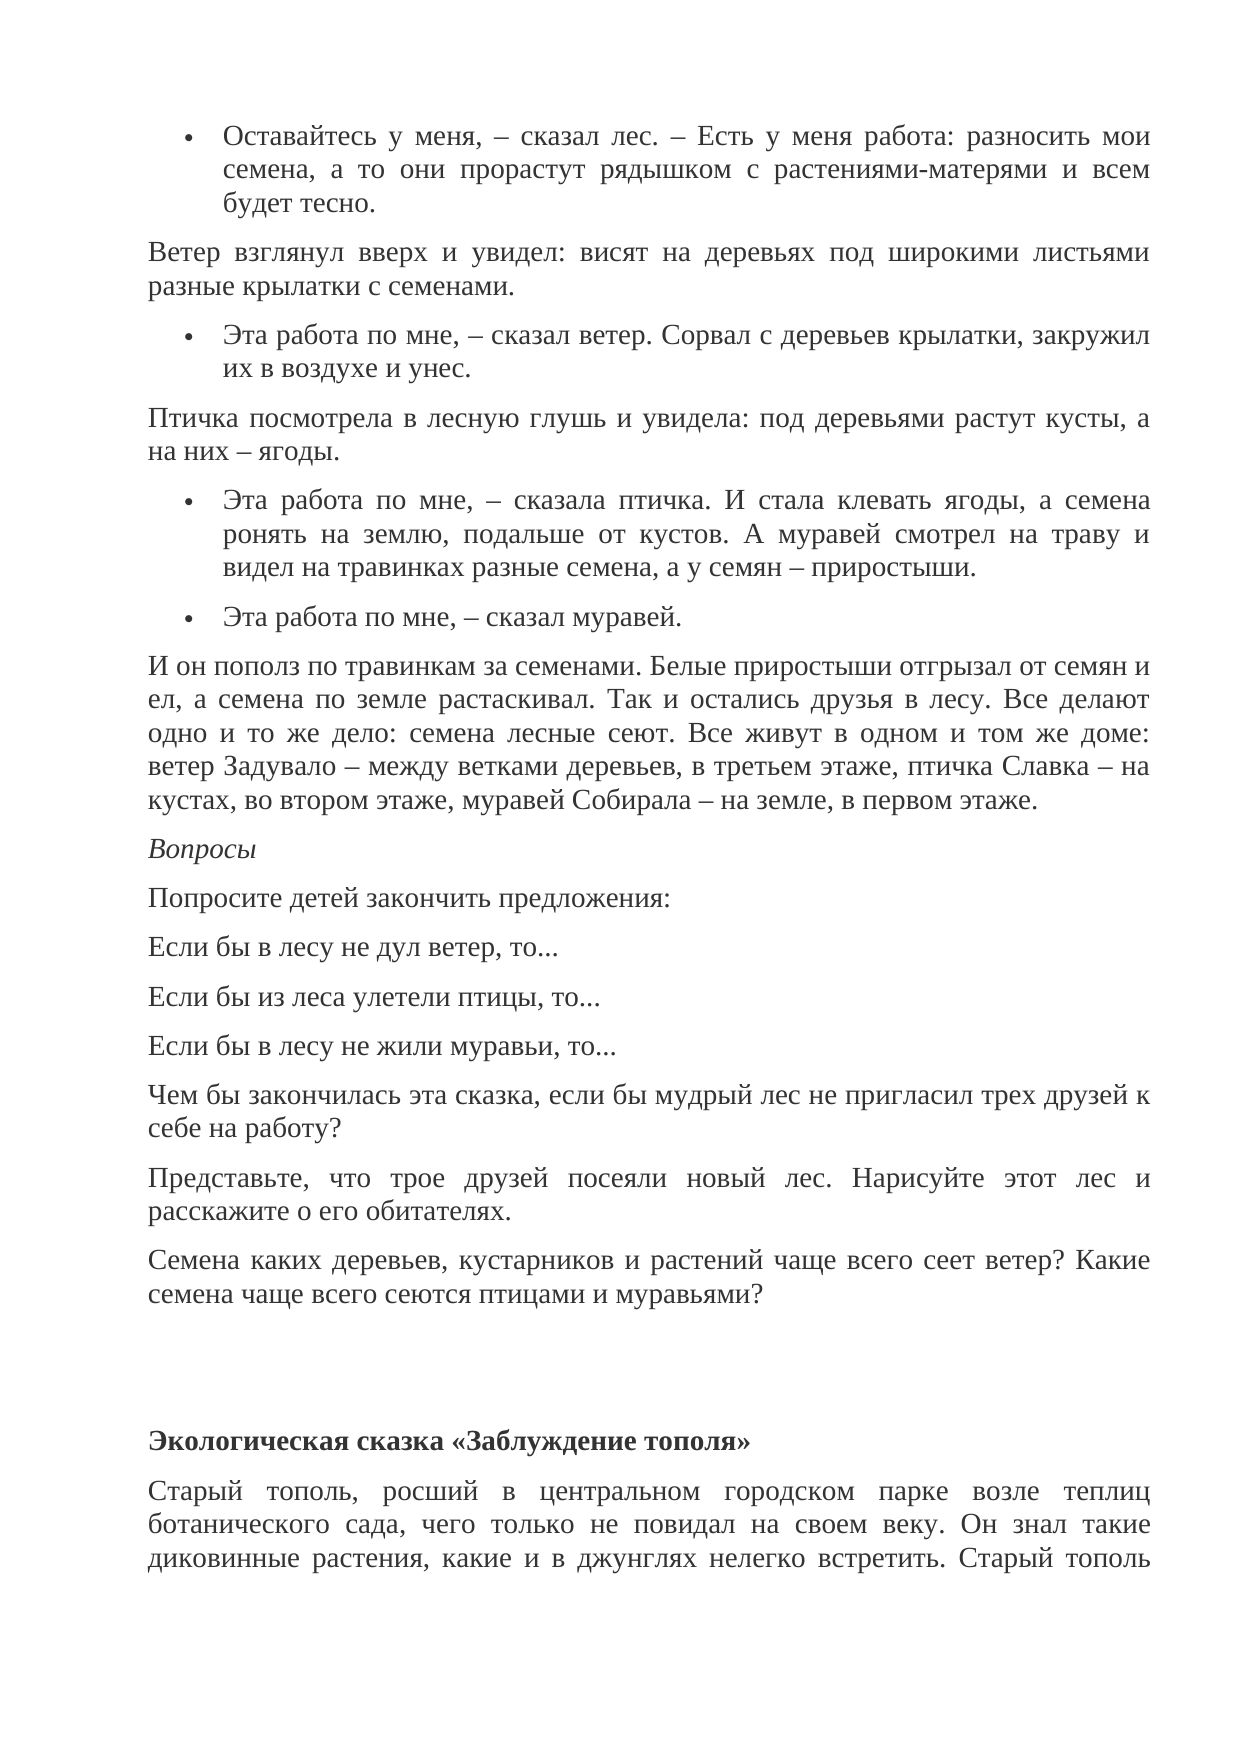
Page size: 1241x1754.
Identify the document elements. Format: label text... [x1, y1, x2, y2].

list Эта работа по мне, – сказал муравей. [185, 599, 1152, 632]
text Чем бы закончилась эта сказка, если бы мудрый лес не пригласил трех друзей к себе на работу? [148, 1077, 1152, 1144]
text Попросите детей закончить предложения: [148, 880, 1152, 914]
text Семена каких деревьев, кустарников и растений чаще всего сеет ветер? Какие семена чаще всего сеются птицами и муравьями? [148, 1242, 1152, 1309]
text Если бы в лесу не жили муравьи, то... [148, 1028, 1152, 1061]
text Представьте, что трое друзей посеяли новый лес. Нарисуйте этот лес и расскажите о его обитателях. [148, 1160, 1152, 1227]
list Оставайтесь у меня, – сказал лес. – Есть у меня работа: разносить мои семена, а то они прорастут рядышком с растениями-матерями и всем будет тесно. [185, 118, 1152, 219]
text И он пополз по травинкам за семенами. Белые приростыши отгрызал от семян и ел, а семена по земле растаскивал. Так и остались друзья в лесу. Все делают одно и то же дело: семена лесные сеют. Все живут в одном и том же доме: ветер Задувало – между ветками деревьев, в третьем этаже, птичка Славка – на кустах, во втором этаже, муравей Собирала – на земле, в первом этаже. [148, 648, 1152, 816]
text Вопросы [148, 831, 1152, 865]
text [148, 1473, 1152, 1573]
text Птичка посмотрела в лесную глушь и увидела: под деревьями растут кусты, а на них – ягоды. [148, 400, 1152, 467]
text Если бы из леса улетели птицы, то... [148, 979, 1152, 1012]
list Эта работа по мне, – сказала птичка. И стала клевать ягоды, а семена ронять на землю, подальше от кустов. А муравей смотрел на траву и видел на травинках разные семена, а у семян – приростыши. [185, 482, 1152, 583]
text Экологическая сказка «Заблуждение тополя» [148, 1423, 1152, 1457]
text Ветер взглянул вверх и увидел: висят на деревьях под широкими листьями разные крылатки с семенами. [148, 234, 1152, 301]
text Если бы в лесу не дул ветер, то... [148, 929, 1152, 963]
list Эта работа по мне, – сказал ветер. Сорвал с деревьев крылатки, закружил их в воздухе и унес. [185, 317, 1152, 384]
